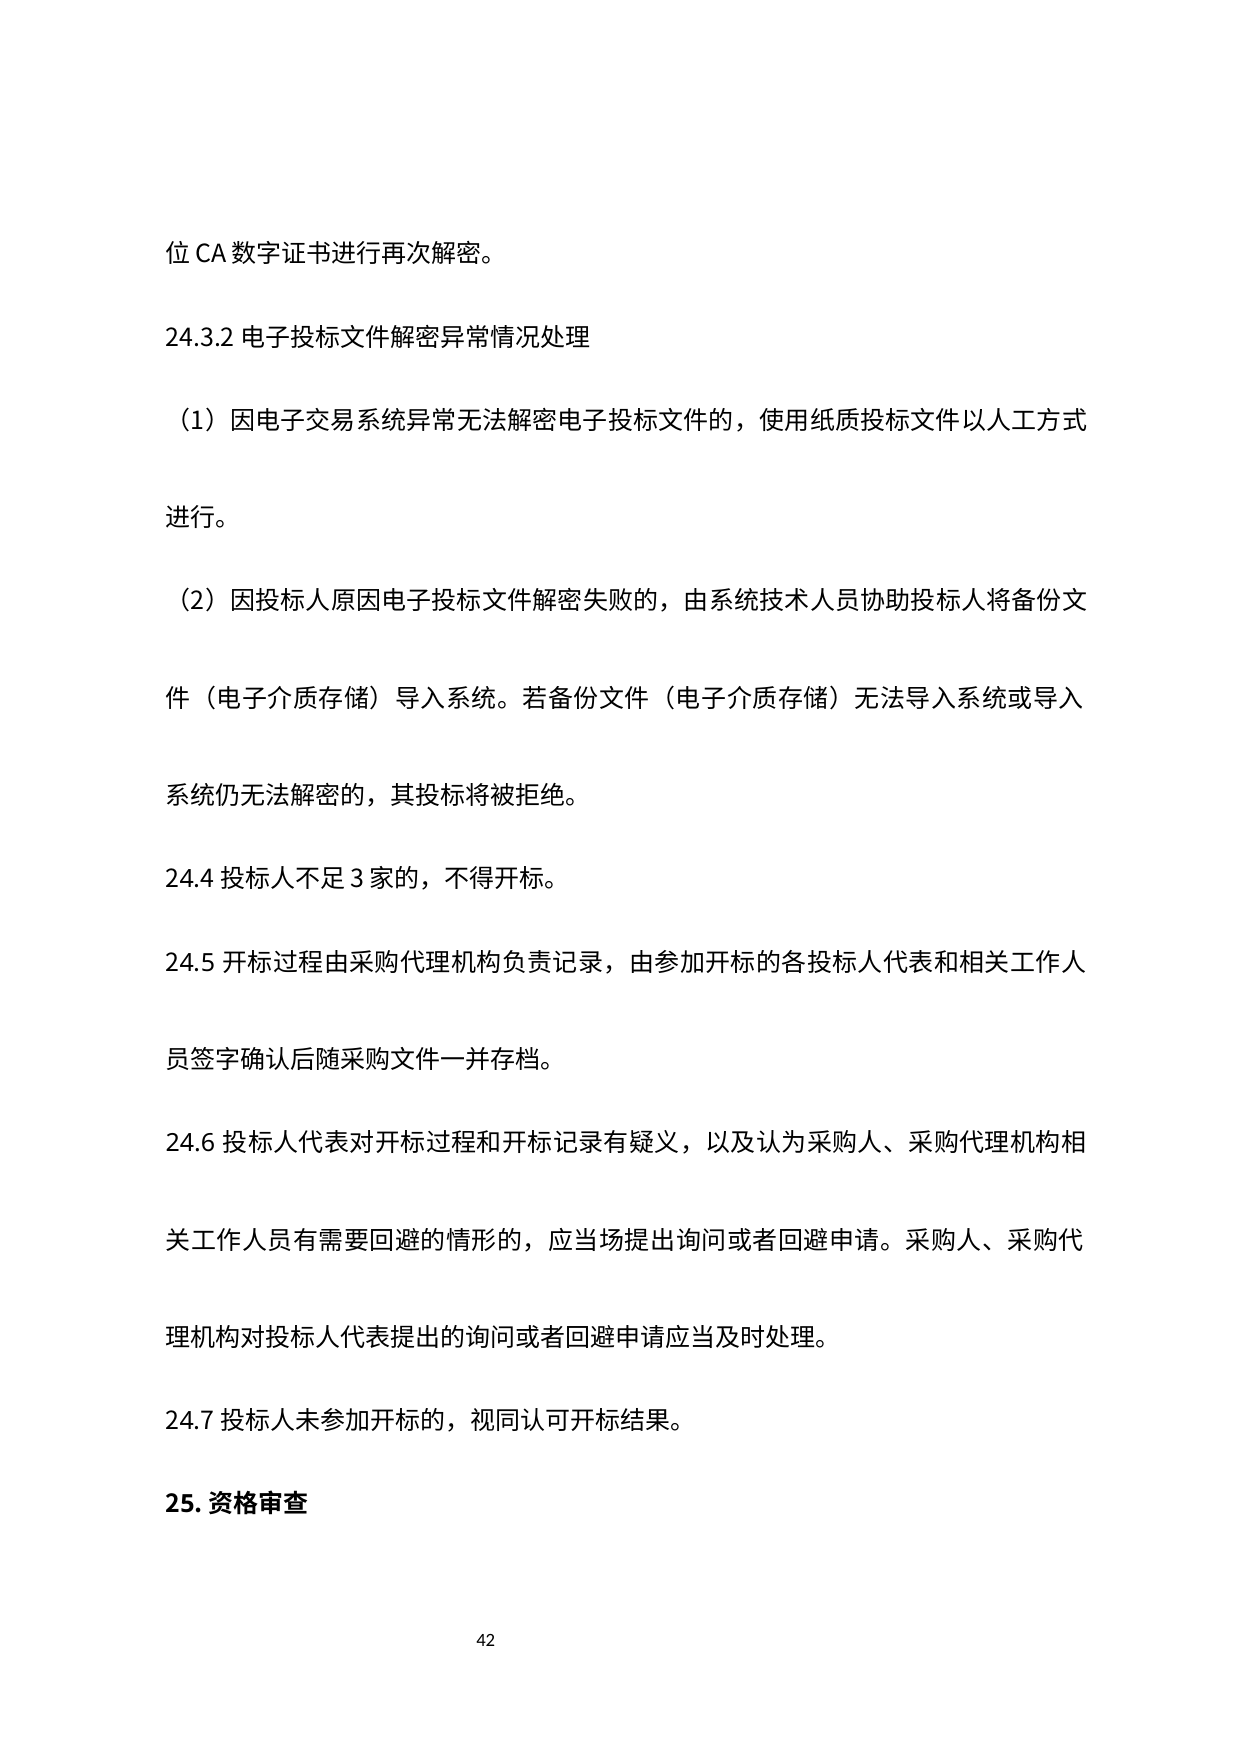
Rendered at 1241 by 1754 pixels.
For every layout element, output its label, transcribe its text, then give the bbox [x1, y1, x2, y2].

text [165, 219, 1087, 284]
text 24.3.2 电子投标文件解密异常情况处理 [165, 303, 1087, 368]
text 24.5 开标过程由采购代理机构负责记录，由参加开标的各投标人代表和相关工作人员签字确认后随采购文件一并存档。 [165, 928, 1087, 1090]
text 25. 资格审查 [165, 1469, 1087, 1534]
text 24.7 投标人未参加开标的，视同认可开标结果。 [165, 1386, 1087, 1451]
text 24.4 投标人不足3家的，不得开标。 [165, 844, 1087, 909]
text （2）因投标人原因电子投标文件解密失败的，由系统技术人员协助投标人将备份文件（电子介质存储）导入系统。若备份文件（电子介质存储）无法导入系统或导入系统仍无法解密的，其投标将被拒绝。 [165, 566, 1087, 826]
text （1）因电子交易系统异常无法解密电子投标文件的，使用纸质投标文件以人工方式进行。 [165, 386, 1087, 548]
text 24.6 投标人代表对开标过程和开标记录有疑义，以及认为采购人、采购代理机构相关工作人员有需要回避的情形的，应当场提出询问或者回避申请。采购人、采购代理机构对投标人代表提出的询问或者回避申请应当及时处理。 [165, 1108, 1087, 1368]
